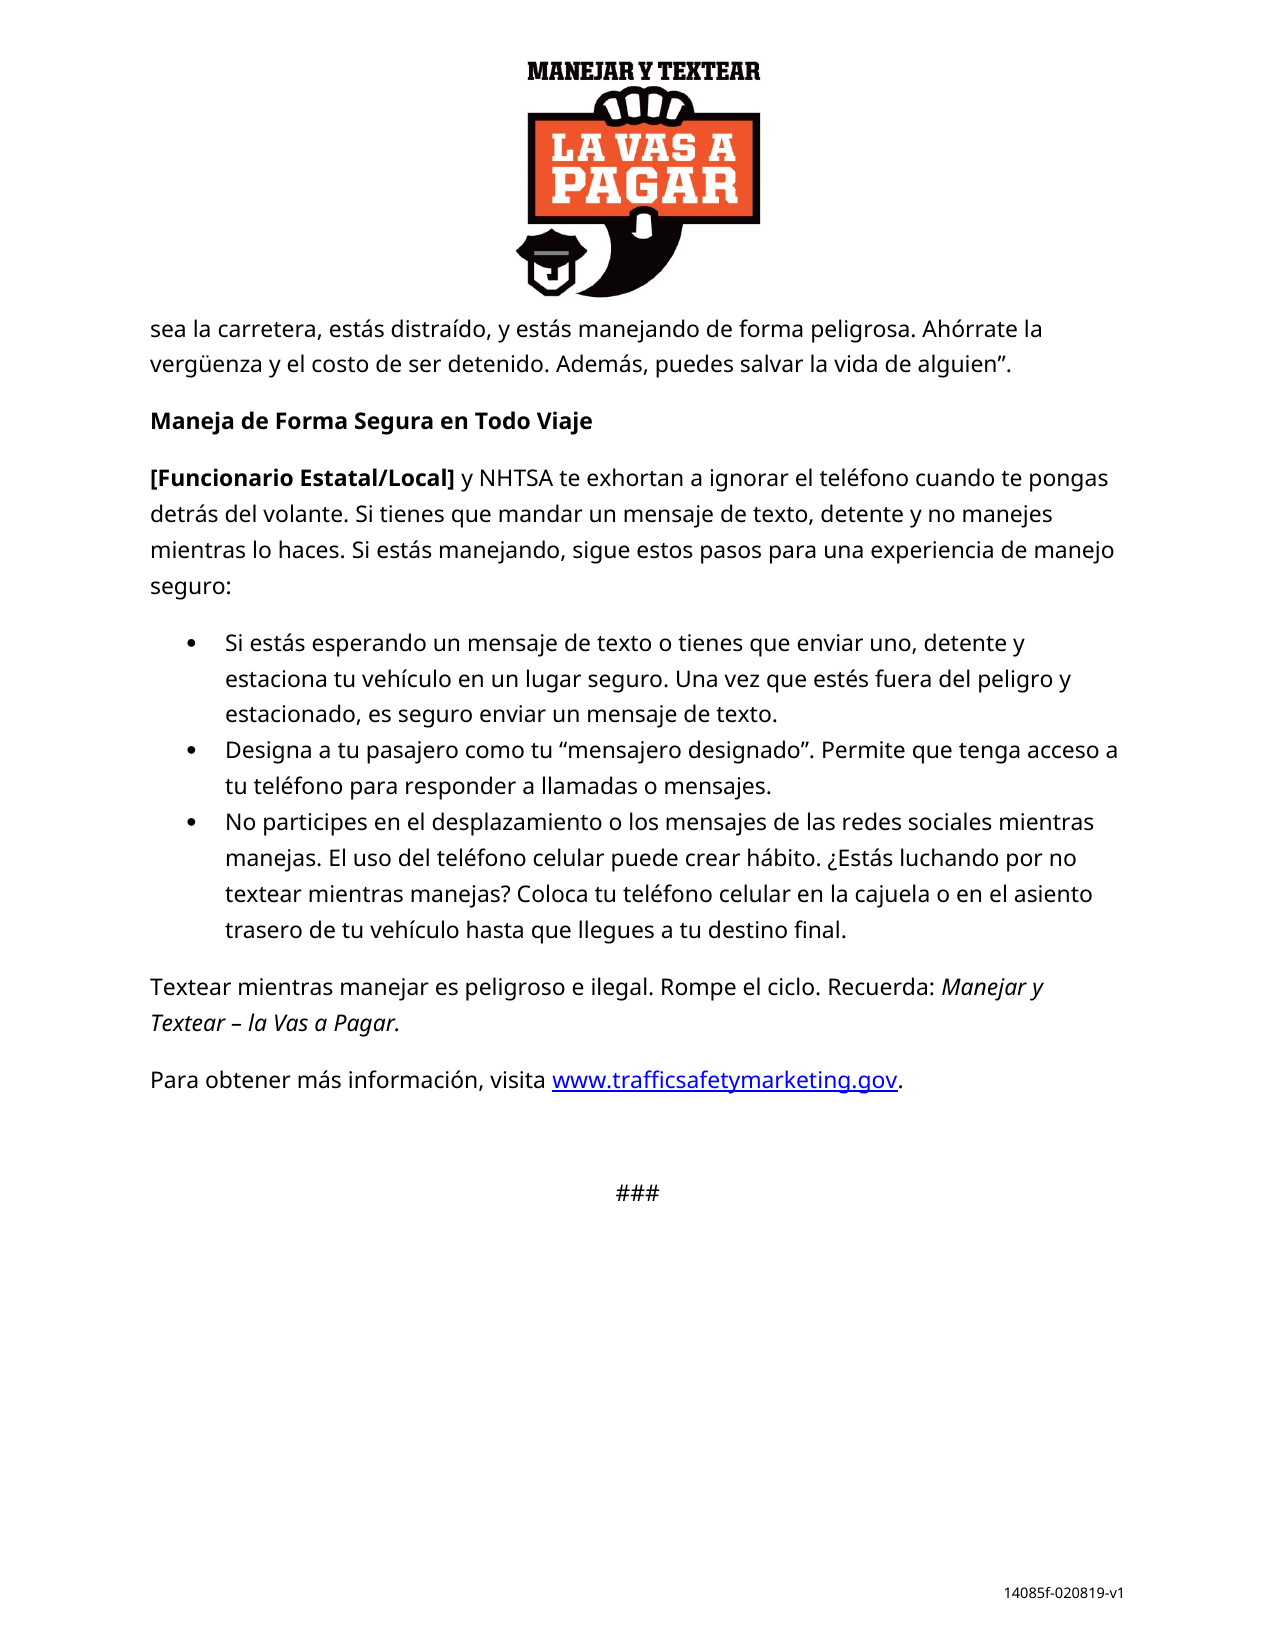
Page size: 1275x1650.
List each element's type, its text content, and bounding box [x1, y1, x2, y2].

picture [513, 60, 762, 313]
text ### [150, 1177, 1125, 1208]
list Si estás esperando un mensaje de texto o tienes que enviar uno, detente y estaciona tu vehículo en un lugar seguro. Una vez que estés fuera del peligro y estacionado, es seguro enviar un mensaje de texto. [187, 627, 1125, 730]
text Textear mientras manejar es peligroso e ilegal. Rompe el ciclo. Recuerda: Manejar y Textear – la Vas a Pagar. [150, 971, 1125, 1038]
text Para obtener más información, visita www.trafficsafetymarketing.gov. [150, 1063, 1125, 1095]
list No participes en el desplazamiento o los mensajes de las redes sociales mientras manejas. El uso del teléfono celular puede crear hábito. ¿Estás luchando por no textear mientras manejas? Coloca tu teléfono celular en la cajuela o en el asiento trasero de tu vehículo hasta que llegues a tu destino final. [187, 806, 1125, 945]
text [Funcionario Estatal/Local] y NHTSA te exhortan a ignorar el teléfono cuando te pongas detrás del volante. Si tienes que mandar un mensaje de texto, detente y no manejes mientras lo haces. Si estás manejando, sigue estos pasos para una experiencia de manejo seguro: [150, 462, 1125, 601]
text Maneja de Forma Segura en Todo Viaje [150, 405, 1125, 436]
list Designa a tu pasajero como tu “mensajero designado”. Permite que tenga acceso a tu teléfono para responder a llamadas o mensajes. [187, 734, 1125, 802]
